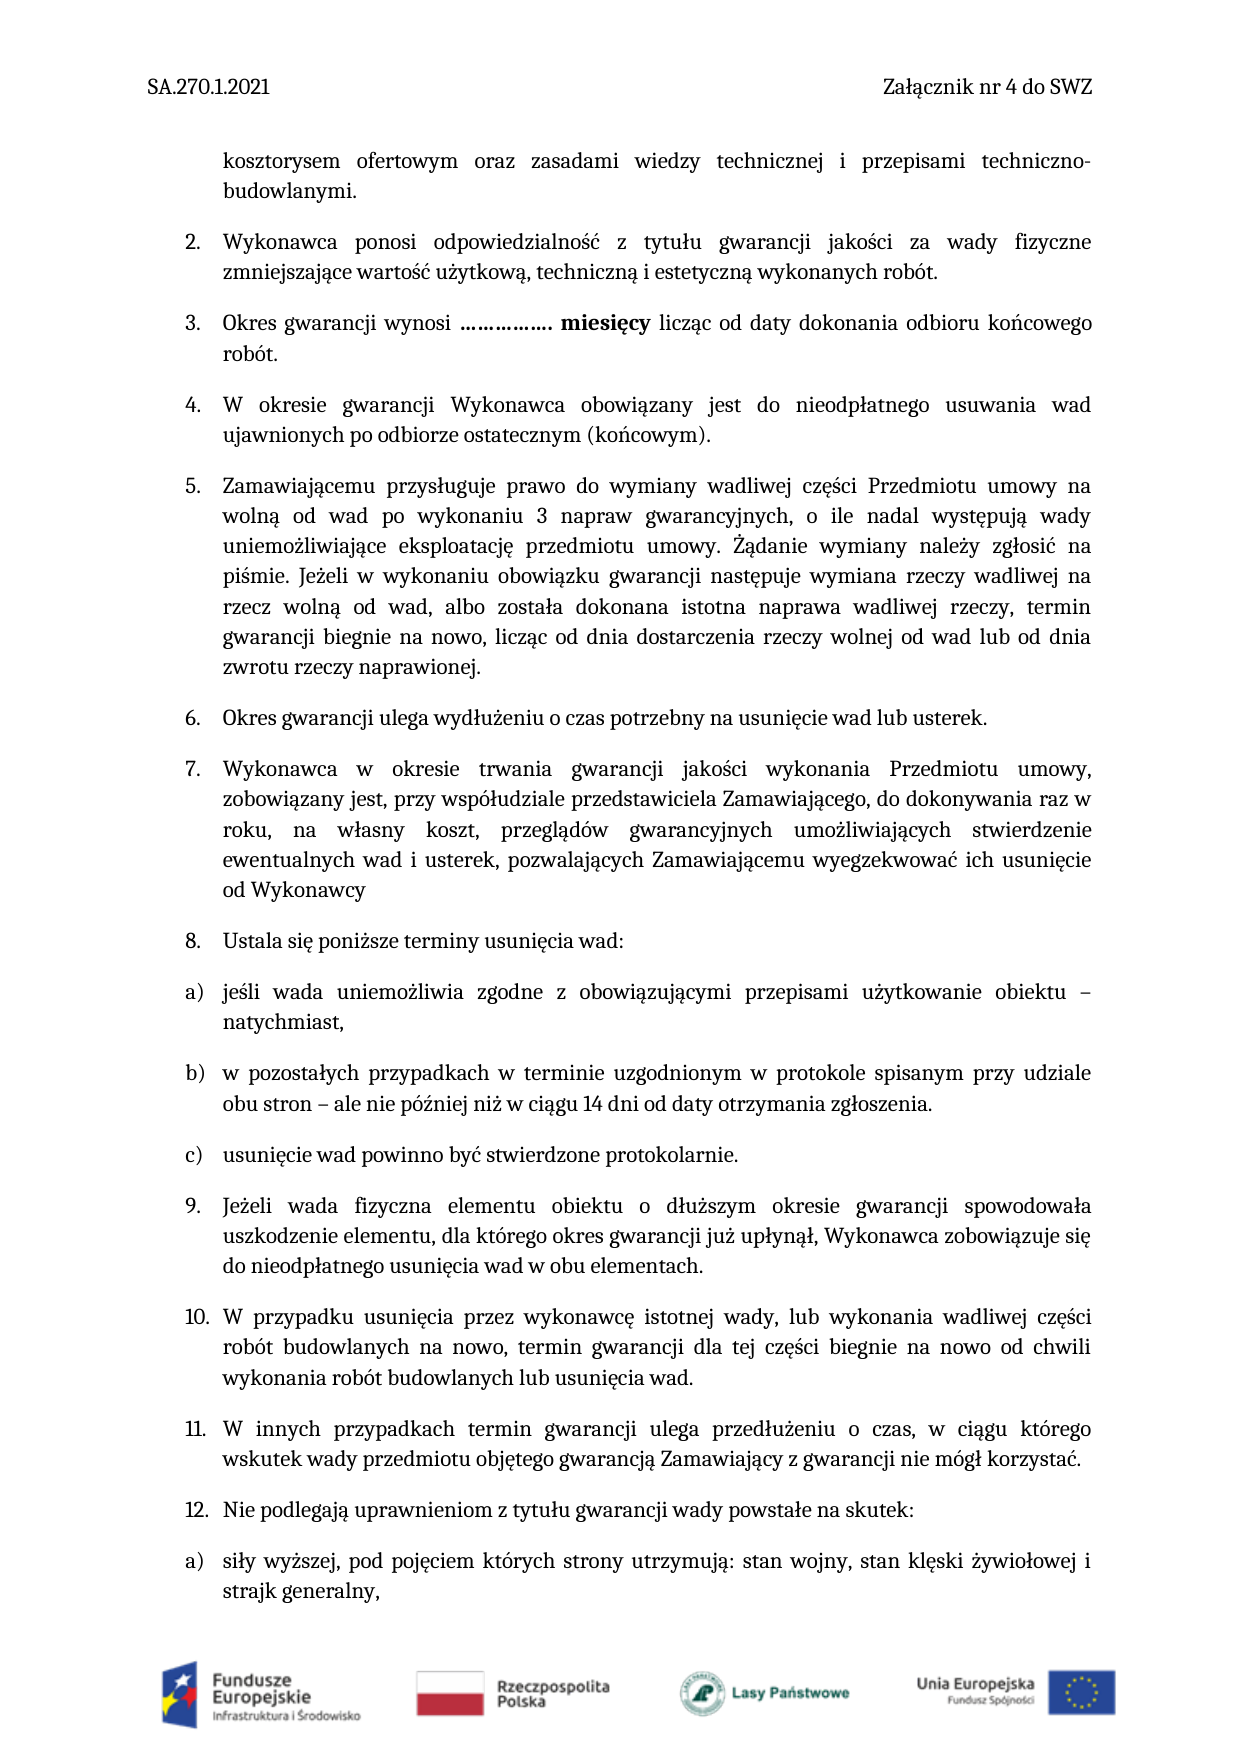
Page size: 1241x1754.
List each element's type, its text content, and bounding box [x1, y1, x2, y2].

list Nie podlegają uprawnieniom z tytułu gwarancji wady powstałe na skutek: [185, 1497, 1093, 1523]
list Okres gwarancji wynosi ……………. miesięcy licząc od daty dokonania odbioru końcowego robót. [185, 310, 1093, 367]
list Okres gwarancji ulega wydłużeniu o czas potrzebny na usunięcie wad lub usterek. [185, 705, 1093, 731]
list usunięcie wad powinno być stwierdzone protokolarnie. [185, 1141, 1093, 1168]
list W okresie gwarancji Wykonawca obowiązany jest do nieodpłatnego usuwania wad ujawnionych po odbiorze ostatecznym (końcowym). [185, 391, 1093, 448]
list W przypadku usunięcia przez wykonawcę istotnej wady, lub wykonania wadliwej części robót budowlanych na nowo, termin gwarancji dla tej części biegnie na nowo od chwili wykonania robót budowlanych lub usunięcia wad. [185, 1304, 1093, 1391]
list W innych przypadkach termin gwarancji ulega przedłużeniu o czas, w ciągu którego wskutek wady przedmiotu objętego gwarancją Zamawiający z gwarancji nie mógł korzystać. [185, 1415, 1093, 1472]
list Zamawiającemu przysługuje prawo do wymiany wadliwej części Przedmiotu umowy na wolną od wad po wykonaniu 3 napraw gwarancyjnych, o ile nadal występują wady uniemożliwiające eksploatację przedmiotu umowy. Żądanie wymiany należy zgłosić na piśmie. Jeżeli w wykonaniu obowiązku gwarancji następuje wymiana rzeczy wadliwej na rzecz wolną od wad, albo została dokonana istotna naprawa wadliwej rzeczy, termin gwarancji biegnie na nowo, licząc od dnia dostarczenia rzeczy wolnej od wad lub od dnia zwrotu rzeczy naprawionej. [185, 473, 1093, 680]
list w pozostałych przypadkach w terminie uzgodnionym w protokole spisanym przy udziale obu stron – ale nie później niż w ciągu 14 dni od daty otrzymania zgłoszenia. [185, 1060, 1093, 1117]
list Wykonawca ponosi odpowiedzialność z tytułu gwarancji jakości za wady fizyczne zmniejszające wartość użytkową, techniczną i estetyczną wykonanych robót. [185, 229, 1093, 285]
picture [147, 1652, 1129, 1740]
list Jeżeli wada fizyczna elementu obiektu o dłuższym okresie gwarancji spowodowała uszkodzenie elementu, dla którego okres gwarancji już upłynął, Wykonawca zobowiązuje się do nieodpłatnego usunięcia wad w obu elementach. [185, 1192, 1093, 1279]
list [185, 148, 1093, 204]
list Wykonawca w okresie trwania gwarancji jakości wykonania Przedmiotu umowy, zobowiązany jest, przy współudziale przedstawiciela Zamawiającego, do dokonywania raz w roku, na własny koszt, przeglądów gwarancyjnych umożliwiających stwierdzenie ewentualnych wad i usterek, pozwalających Zamawiającemu wyegzekwować ich usunięcie od Wykonawcy [185, 756, 1093, 903]
list jeśli wada uniemożliwia zgodne z obowiązującymi przepisami użytkowanie obiektu – natychmiast, [185, 979, 1093, 1035]
list siły wyższej, pod pojęciem których strony utrzymują: stan wojny, stan klęski żywiołowej i strajk generalny, [185, 1548, 1093, 1604]
list Ustala się poniższe terminy usunięcia wad: [185, 928, 1093, 954]
